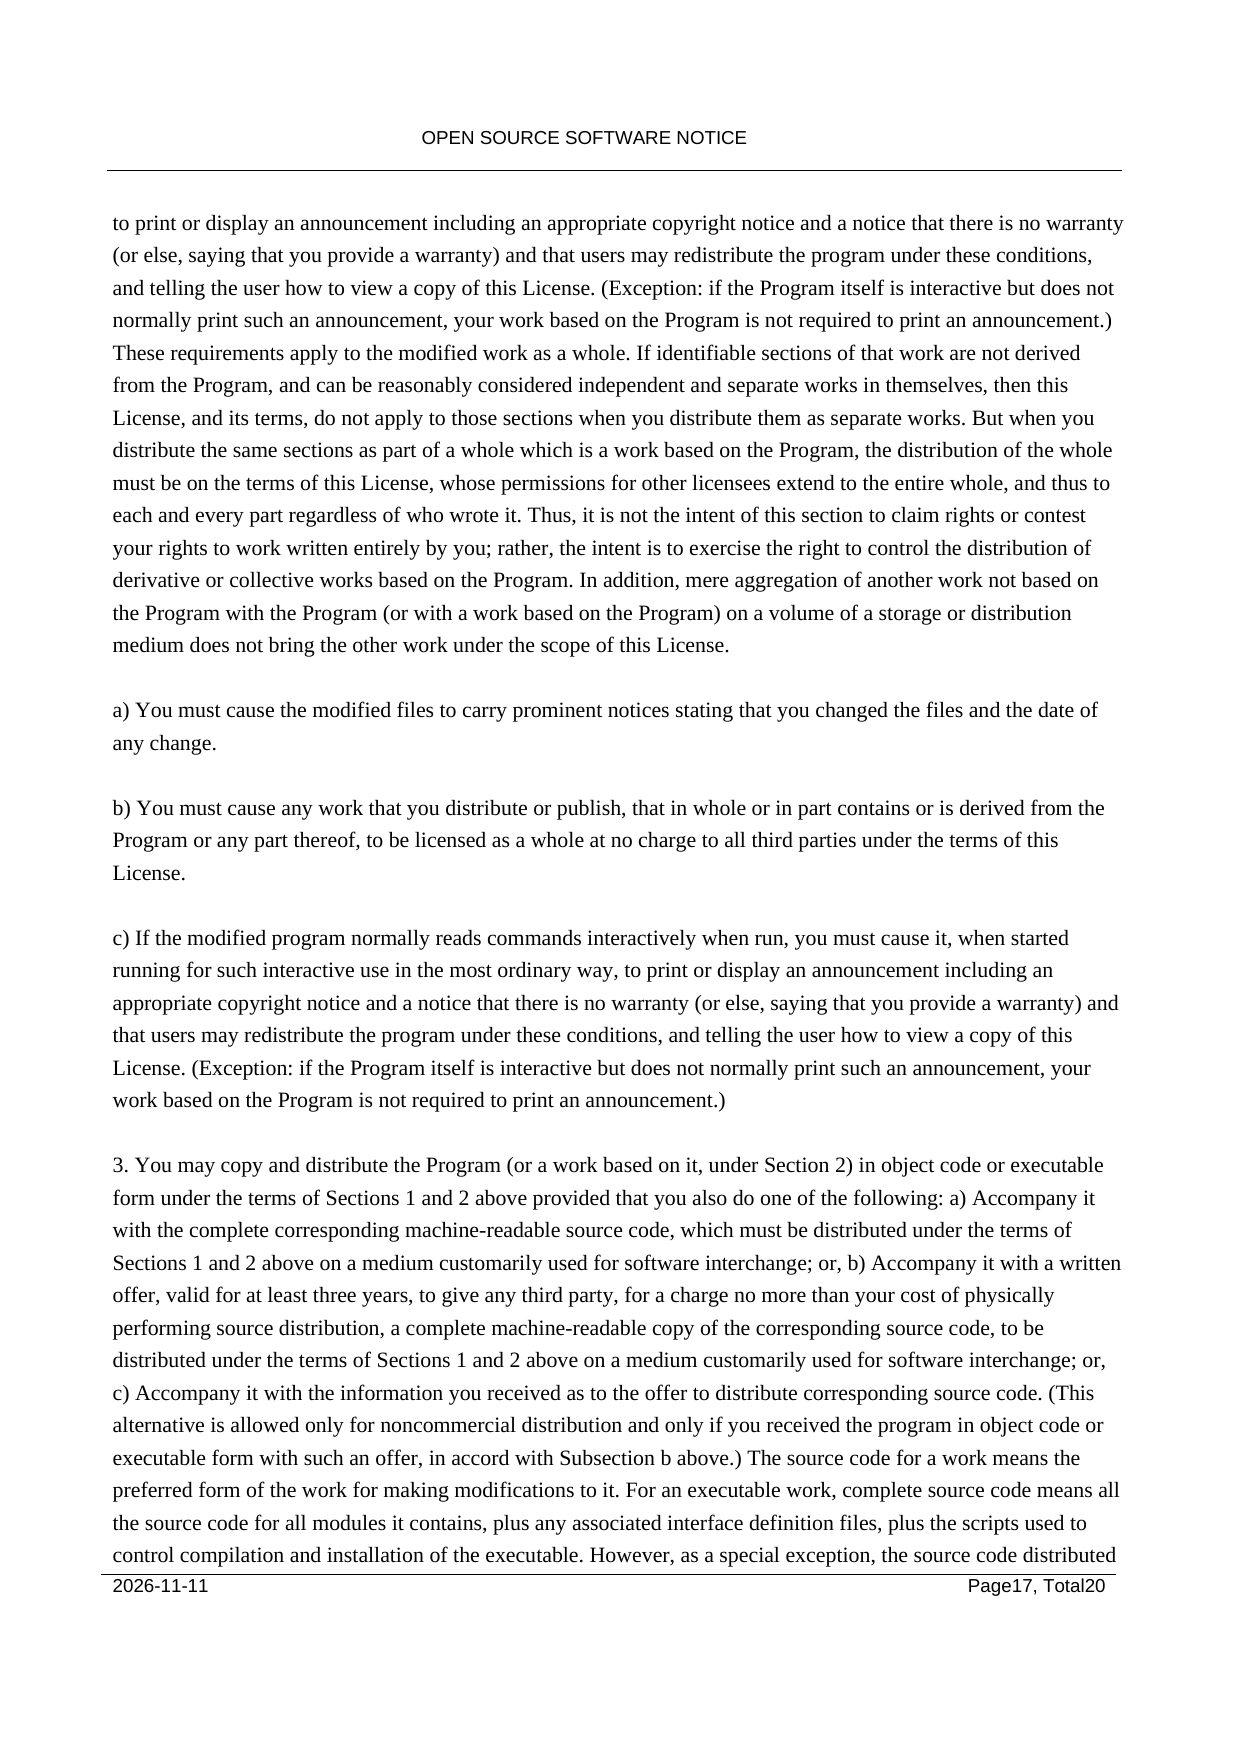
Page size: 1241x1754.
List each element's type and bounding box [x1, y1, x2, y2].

text [112, 206, 1128, 1571]
